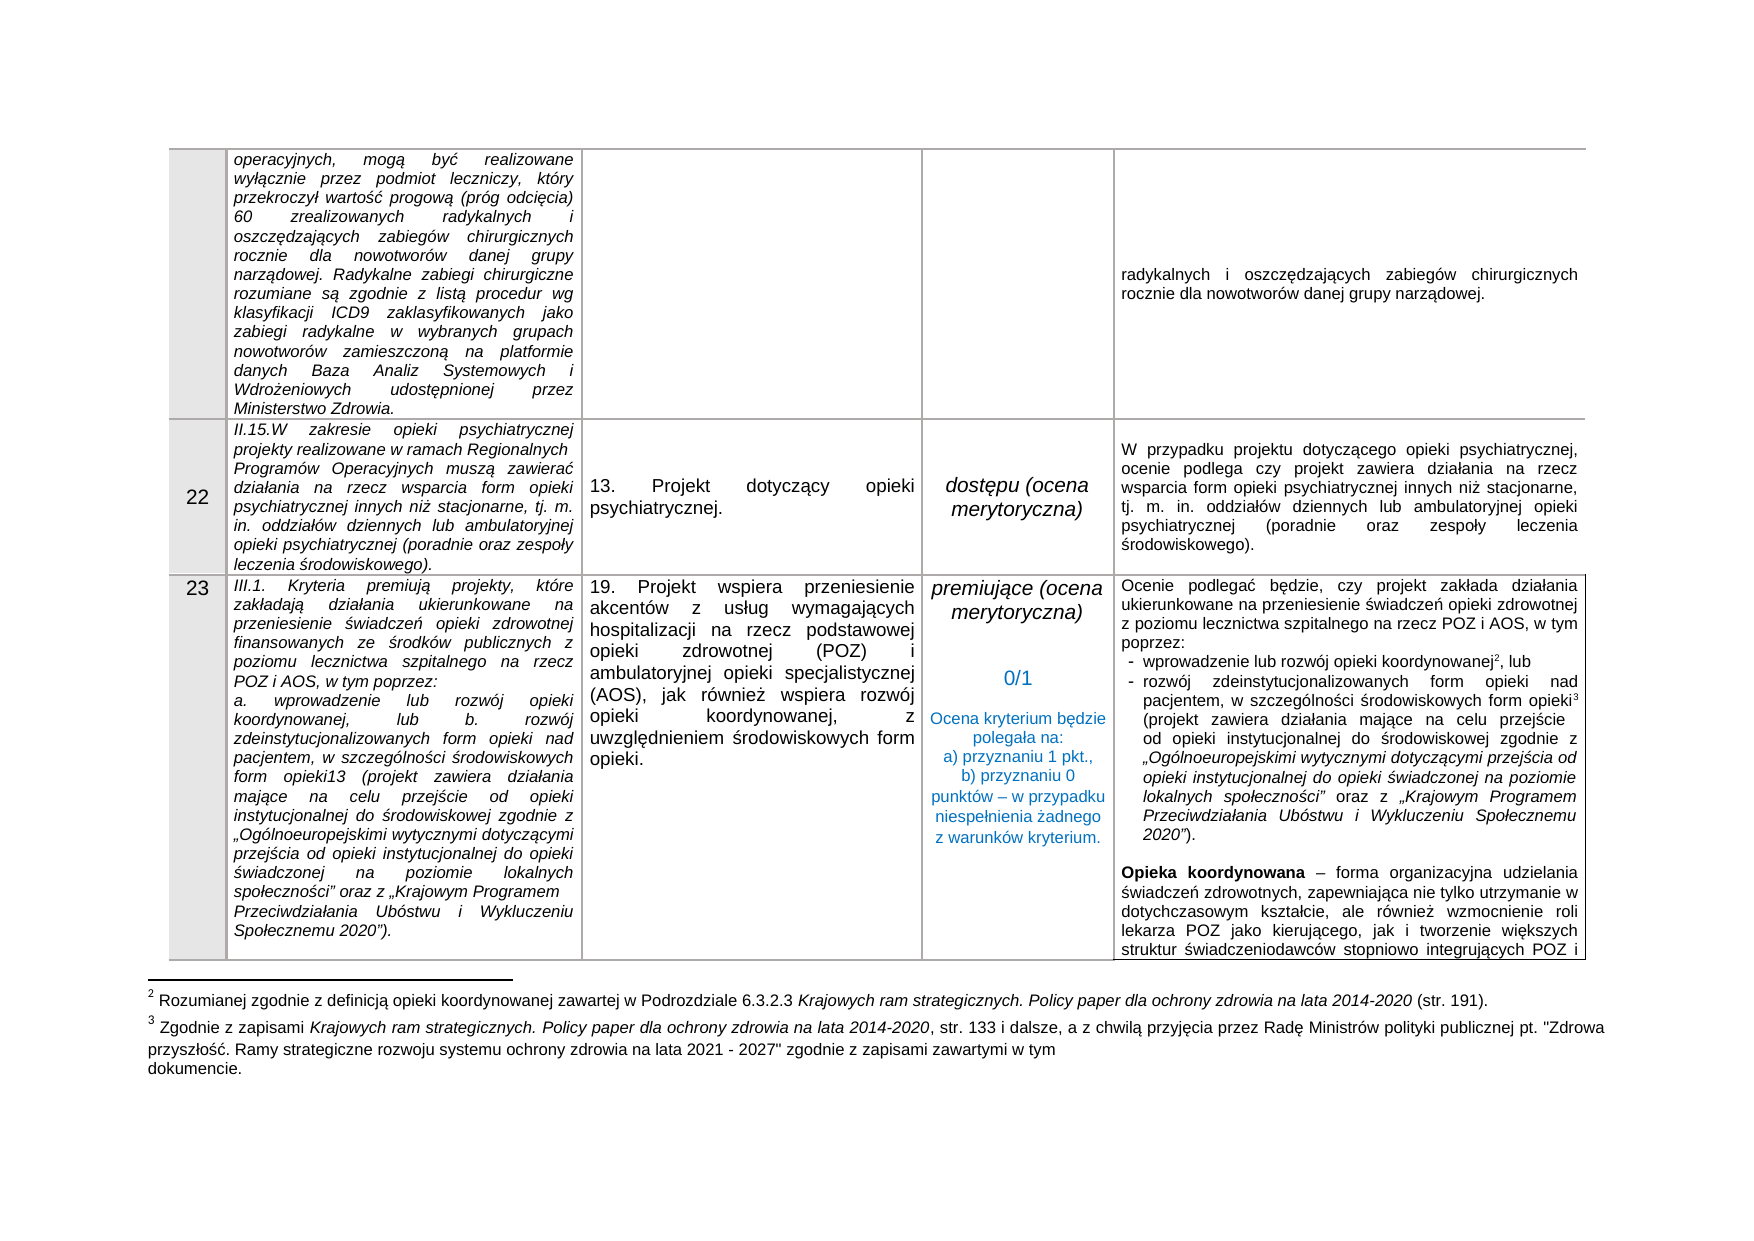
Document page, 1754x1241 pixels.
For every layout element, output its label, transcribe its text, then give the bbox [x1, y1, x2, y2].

table_cell dostępu (ocena merytoryczna) [923, 420, 1113, 573]
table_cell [228, 576, 581, 959]
table_cell II.15.W zakresie opieki psychiatrycznej projekty realizowane w ramach Regionalnych Programów Operacyjnych muszą zawierać działania na rzecz wsparcia form opieki psychiatrycznej innych niż stacjonarne, tj. m. in. oddziałów dziennych lub ambulatoryjnej opieki psychiatrycznej (poradnie oraz zespoły leczenia środowiskowego). [228, 420, 581, 573]
table_cell 22 [169, 420, 225, 573]
table_cell 13. Projekt dotyczący opieki psychiatrycznej. [583, 420, 921, 573]
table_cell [1115, 150, 1586, 418]
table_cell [583, 576, 921, 959]
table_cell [228, 150, 581, 418]
table_cell 21 [169, 150, 225, 418]
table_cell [1115, 576, 1585, 959]
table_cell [583, 150, 921, 418]
table_cell 23 [169, 576, 225, 959]
table_cell W przypadku projektu dotyczącego opieki psychiatrycznej, ocenie podlega czy projekt zawiera działania na rzecz wsparcia form opieki psychiatrycznej innych niż stacjonarne, tj. m. in. oddziałów dziennych lub ambulatoryjnej opieki psychiatrycznej (poradnie oraz zespoły leczenia środowiskowego). [1115, 418, 1586, 573]
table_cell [923, 150, 1113, 418]
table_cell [923, 576, 1113, 959]
